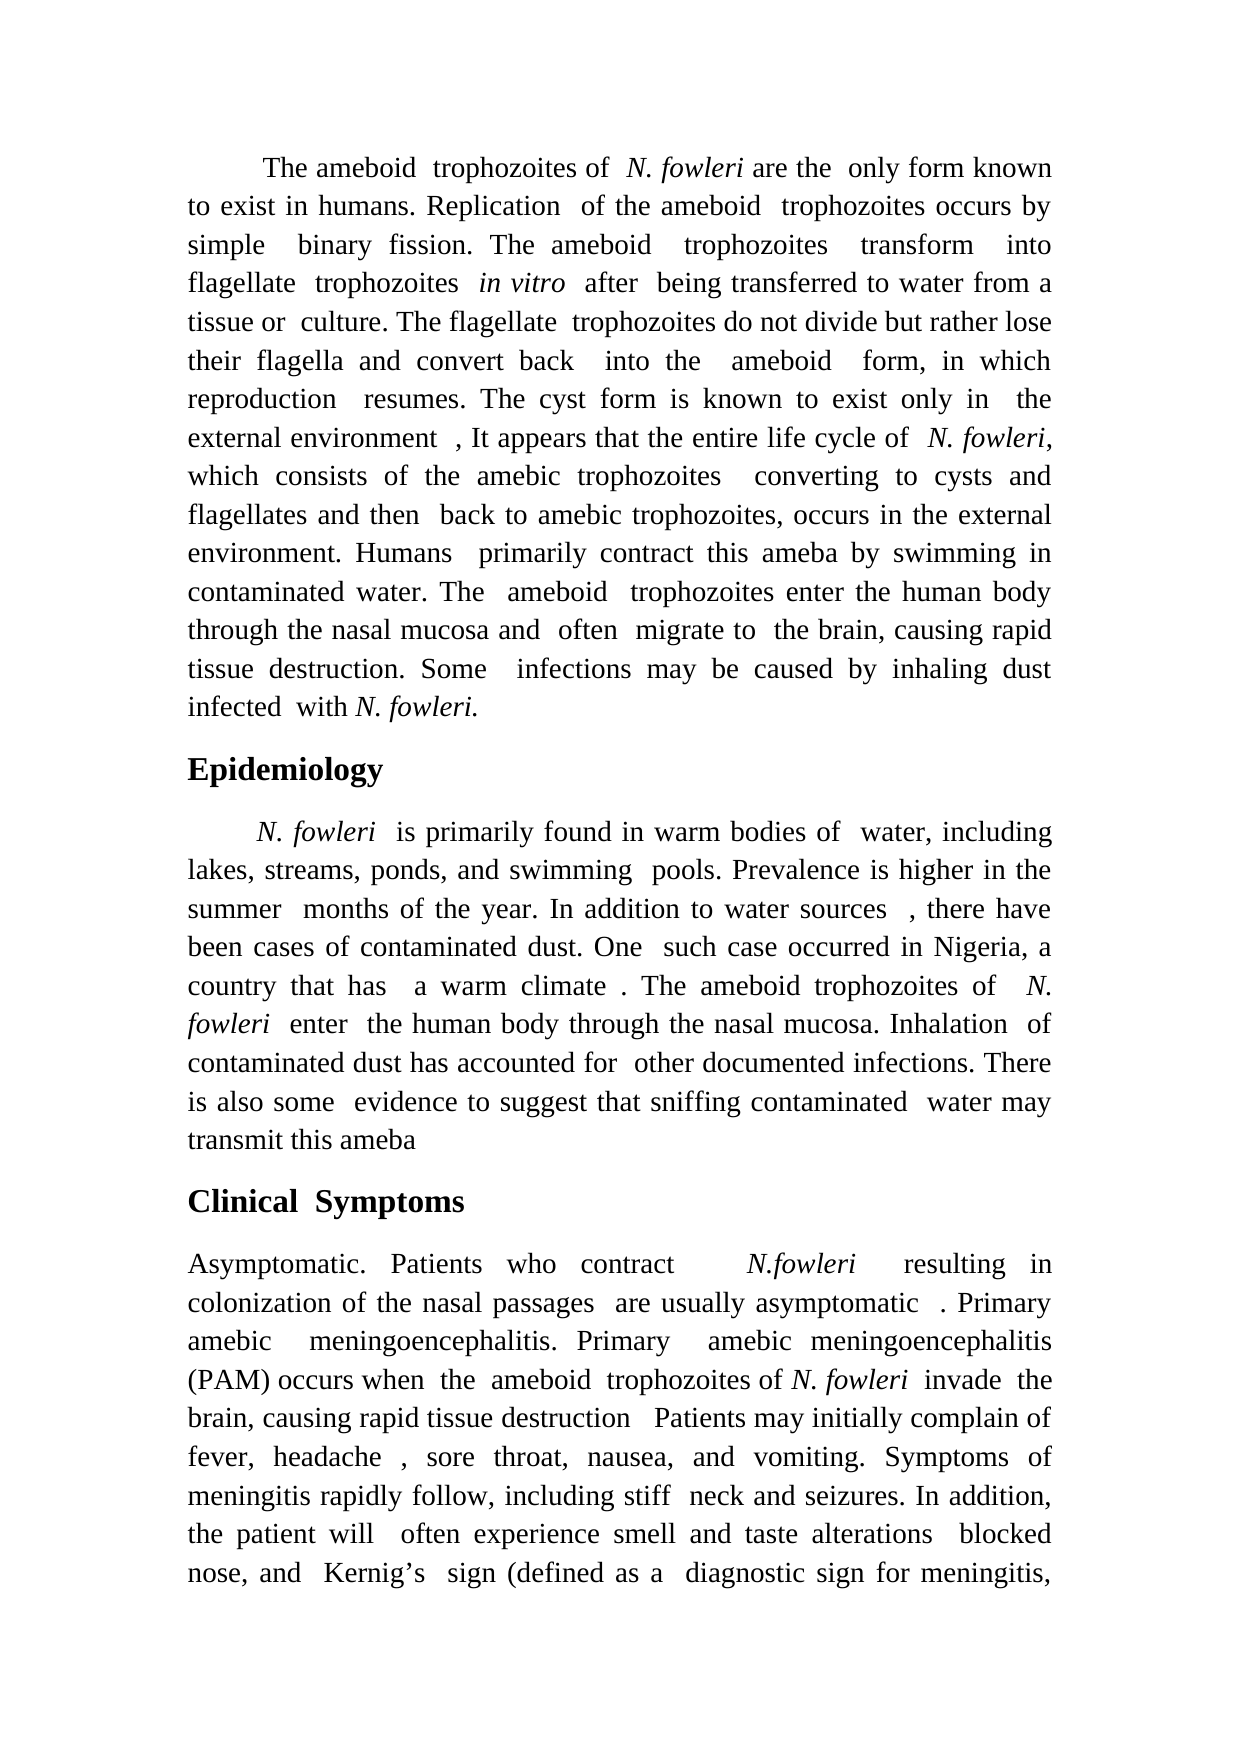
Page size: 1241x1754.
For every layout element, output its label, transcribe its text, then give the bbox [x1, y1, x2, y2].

text N. fowleri is primarily found in warm bodies of water, including lakes, streams, ponds, and swimming pools. Prevalence is higher in the summer months of the year. In addition to water sources , there have been cases of contaminated dust. One such case occurred in Nigeria, a country that has a warm climate . The ameboid trophozoites of N. fowleri enter the human body through the nasal mucosa. Inhalation of contaminated dust has accounted for other documented infections. There is also some evidence to suggest that sniffing contaminated water may transmit this ameba [187, 814, 1053, 1156]
text Clinical Symptoms [187, 1182, 1053, 1220]
text The ameboid trophozoites of N. fowleri are the only form known to exist in humans. Replication of the ameboid trophozoites occurs by simple binary fission. The ameboid trophozoites transform into flagellate trophozoites in vitro after being transferred to water from a tissue or culture. The flagellate trophozoites do not divide but rather lose their flagella and convert back into the ameboid form, in which reproduction resumes. The cyst form is known to exist only in the external environment , It appears that the entire life cycle of N. fowleri, which consists of the amebic trophozoites converting to cysts and flagellates and then back to amebic trophozoites, occurs in the external environment. Humans primarily contract this ameba by swimming in contaminated water. The ameboid trophozoites enter the human body through the nasal mucosa and often migrate to the brain, causing rapid tissue destruction. Some infections may be caused by inhaling dust infected with N. fowleri. [187, 150, 1053, 723]
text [187, 1246, 1053, 1588]
text Epidemiology [187, 749, 1053, 787]
